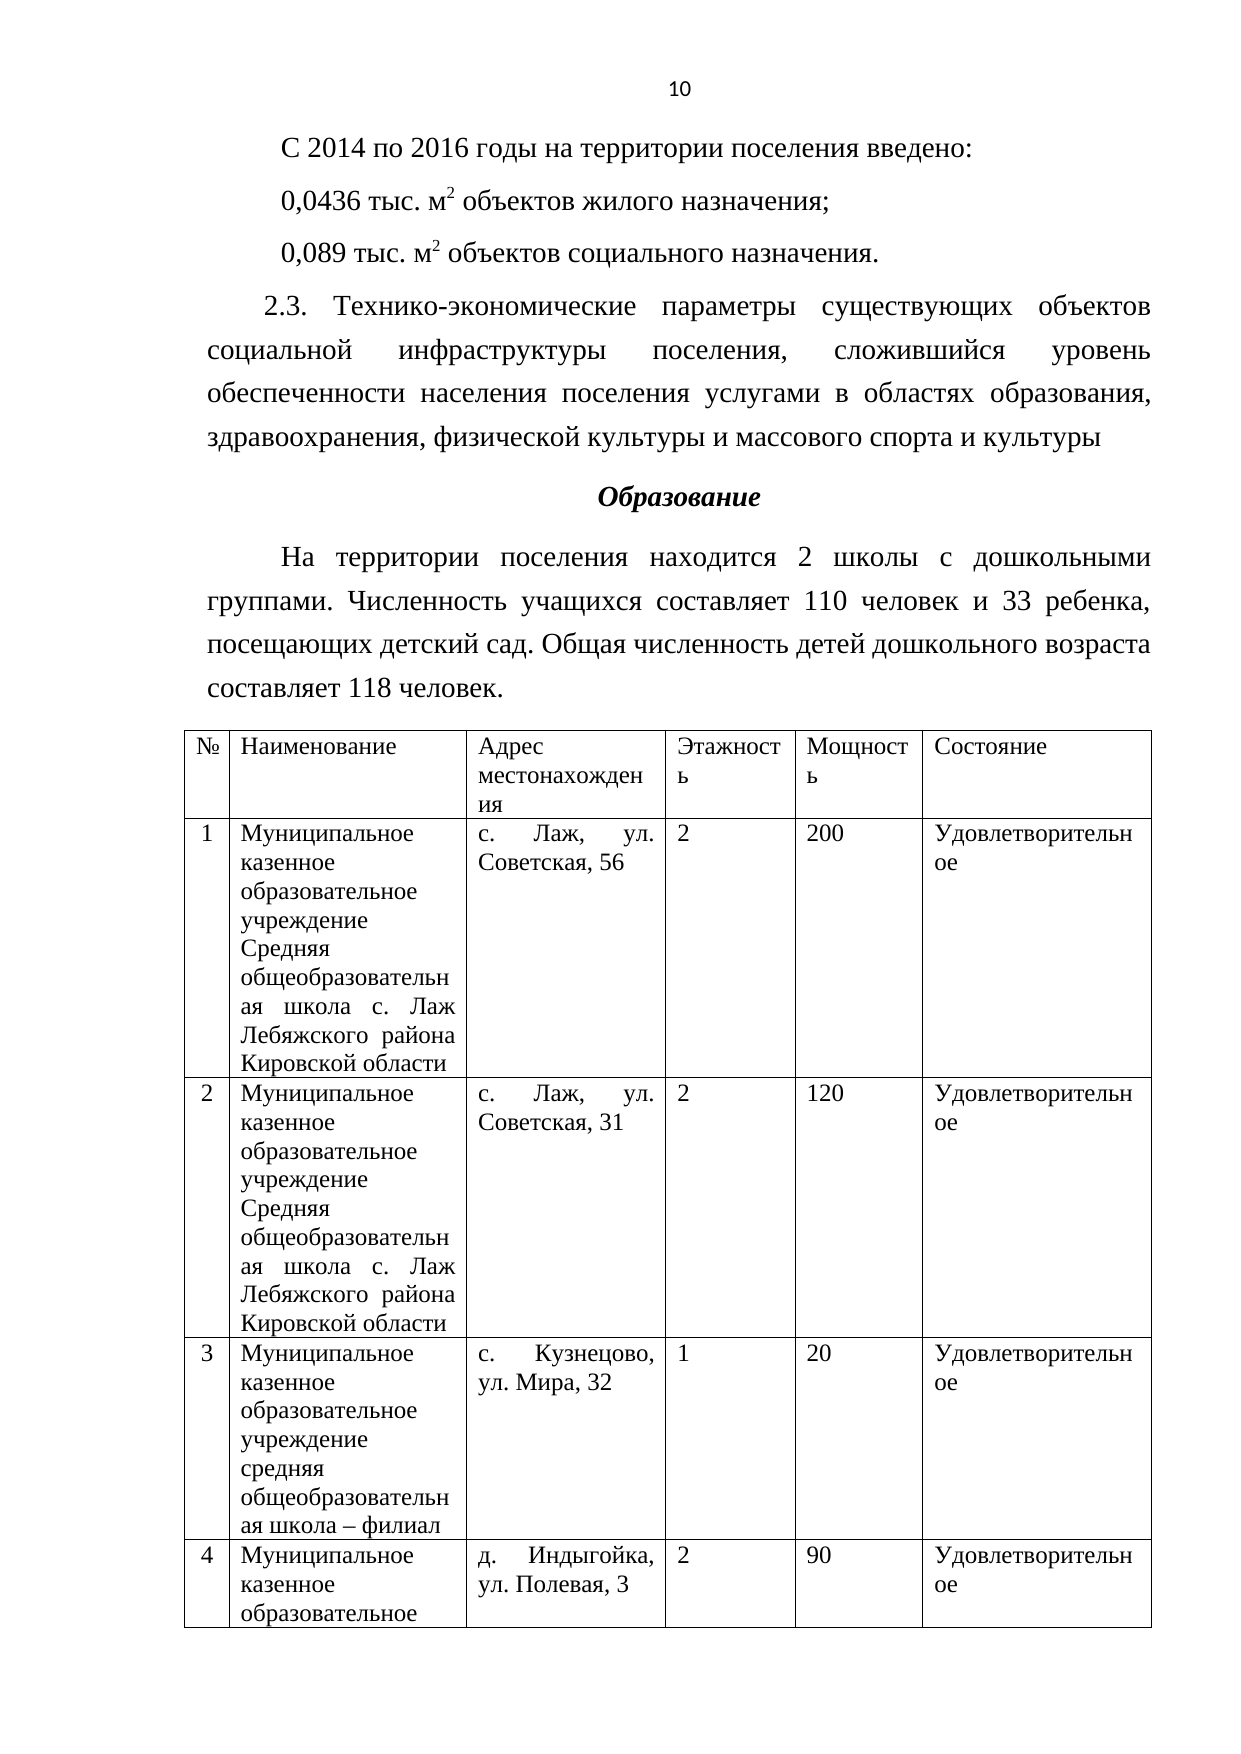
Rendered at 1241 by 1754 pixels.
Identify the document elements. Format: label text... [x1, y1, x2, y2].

table_cell 1 [185, 819, 229, 1077]
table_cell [467, 1540, 665, 1627]
table_cell Муниципальное казенное образовательное учреждение Средняя общеобразовательная школа с. Лаж Лебяжского района Кировской области [230, 1078, 466, 1337]
table_cell Удовлетворительное [923, 1540, 1151, 1627]
table_cell Муниципальное казенное образовательное учреждение Средняя общеобразовательная школа с. Лаж Лебяжского района Кировской области [230, 819, 466, 1077]
table_header Мощность [796, 731, 922, 817]
table_cell 2 [666, 1078, 795, 1337]
table_cell с. Кузнецово, ул. Мира, 32 [467, 1338, 665, 1539]
text 2.3. Технико-экономические параметры существующих объектов социальной инфраструктуры поселения, сложившийся уровень обеспеченности населения поселения услугами в областях образования, здравоохранения, физической культуры и массового спорта и культуры [207, 288, 1152, 452]
text 0,089 тыс. м2 объектов социального назначения. [207, 236, 1152, 269]
table_header № [185, 731, 229, 817]
table_cell 1 [666, 1338, 795, 1539]
table_header Наименование [230, 731, 466, 817]
text Образование [207, 479, 1152, 513]
text С 2014 по 2016 годы на территории поселения введено: [207, 130, 1152, 163]
table_cell Удовлетворительное [923, 819, 1151, 1077]
table_cell Удовлетворительное [923, 1338, 1151, 1539]
table_cell 120 [796, 1078, 922, 1337]
table_cell Удовлетворительное [923, 1078, 1151, 1337]
table_cell 20 [796, 1338, 922, 1539]
table_header Адрес местонахождения [467, 731, 665, 817]
table_cell 90 [796, 1540, 922, 1627]
table_cell 2 [185, 1078, 229, 1337]
table_header Этажность [666, 731, 795, 817]
table_cell 2 [666, 1540, 795, 1627]
table_cell 2 [666, 819, 795, 1077]
table_cell 4 [185, 1540, 229, 1627]
text 0,0436 тыс. м2 объектов жилого назначения; [207, 183, 1152, 216]
table_cell 200 [796, 819, 922, 1077]
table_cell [230, 1540, 466, 1627]
table_cell с. Лаж, ул. Советская, 56 [467, 819, 665, 1077]
table_cell Муниципальное казенное образовательное учреждение средняя общеобразовательная школа – филиал [230, 1338, 466, 1539]
table_cell с. Лаж, ул. Советская, 31 [467, 1078, 665, 1337]
text На территории поселения находится 2 школы с дошкольными группами. Численность учащихся составляет 110 человек и 33 ребенка, посещающих детский сад. Общая численность детей дошкольного возраста составляет 118 человек. [207, 539, 1152, 703]
table_cell 3 [185, 1338, 229, 1539]
table_header Состояние [923, 731, 1151, 817]
